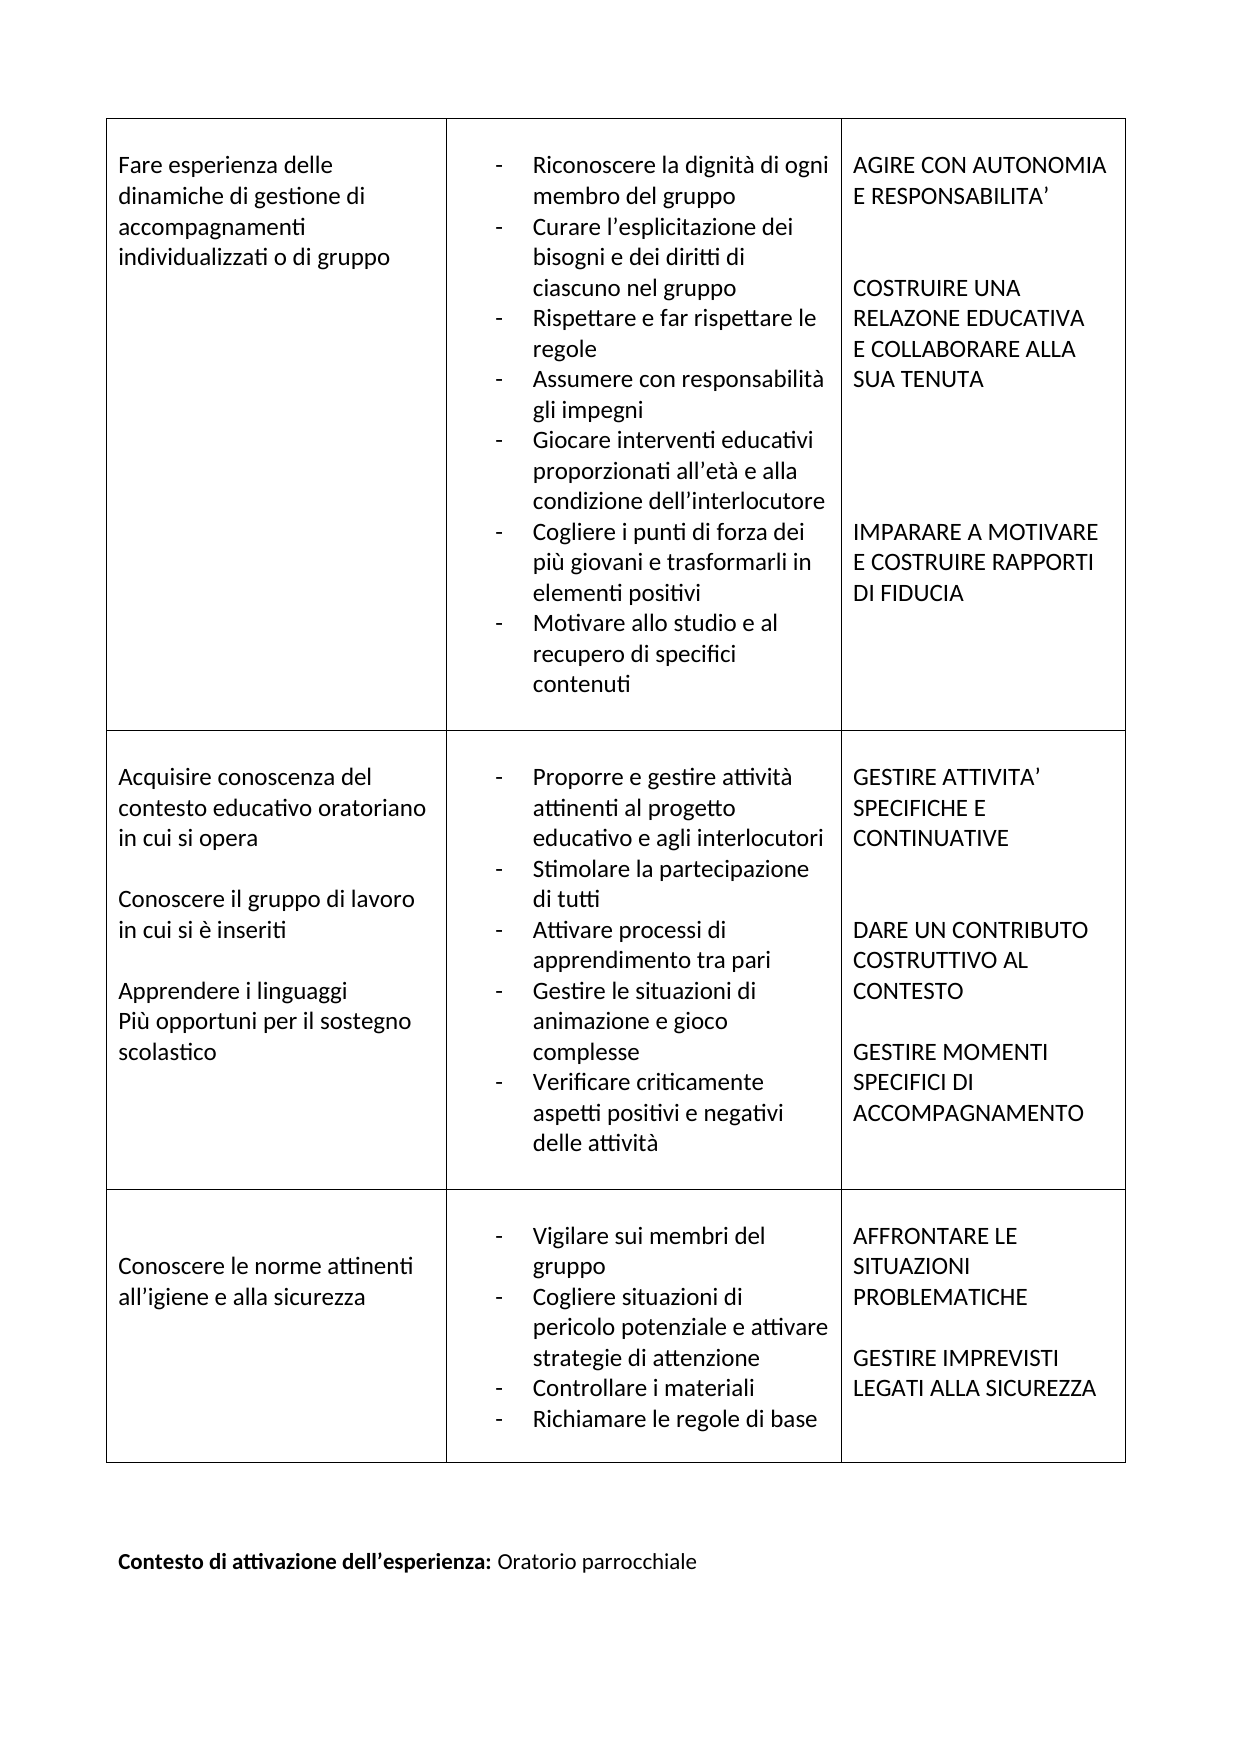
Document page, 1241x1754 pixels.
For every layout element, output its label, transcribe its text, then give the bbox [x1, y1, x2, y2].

table_cell GESTIRE ATTIVITA’ SPECIFICHE E CONTINUATIVE DARE UN CONTRIBUTO COSTRUTTIVO AL CONTESTO GESTIRE MOMENTI SPECIFICI DI ACCOMPAGNAMENTO [842, 731, 1125, 1188]
table_cell Fare esperienza delle dinamiche di gestione di accompagnamenti individualizzati o di gruppo [107, 119, 446, 729]
table_cell AGIRE CON AUTONOMIA E RESPONSABILITA’ COSTRUIRE UNA RELAZONE EDUCATIVA E COLLABORARE ALLA SUA TENUTA IMPARARE A MOTIVARE E COSTRUIRE RAPPORTI DI FIDUCIA [842, 119, 1125, 729]
table_cell AFFRONTARE LE SITUAZIONI PROBLEMATICHE GESTIRE IMPREVISTI LEGATI ALLA SICUREZZA [842, 1190, 1125, 1462]
table_cell Proporre e gestire attività attinenti al progetto educativo e agli interlocutori Stimolare la partecipazione di tutti Attivare processi di apprendimento tra pari Gestire le situazioni di animazione e gioco complesse Verificare criticamente aspetti positivi e negativi delle attività [447, 731, 841, 1188]
text Contesto di attivazione dell’esperienza: Oratorio parrocchiale [118, 1547, 1122, 1575]
table_cell Vigilare sui membri del gruppo Cogliere situazioni di pericolo potenziale e attivare strategie di attenzione Controllare i materiali Richiamare le regole di base [447, 1190, 841, 1462]
table_cell Acquisire conoscenza del contesto educativo oratoriano in cui si opera Conoscere il gruppo di lavoro in cui si è inseriti Apprendere i linguaggi Più opportuni per il sostegno scolastico [107, 731, 446, 1188]
table_cell Conoscere le norme attinenti all’igiene e alla sicurezza [107, 1190, 446, 1462]
table_cell Riconoscere la dignità di ogni membro del gruppo Curare l’esplicitazione dei bisogni e dei diritti di ciascuno nel gruppo Rispettare e far rispettare le regole Assumere con responsabilità gli impegni Giocare interventi educativi proporzionati all’età e alla condizione dell’interlocutore Cogliere i punti di forza dei più giovani e trasformarli in elementi positivi Motivare allo studio e al recupero di specifici contenuti [447, 119, 841, 729]
